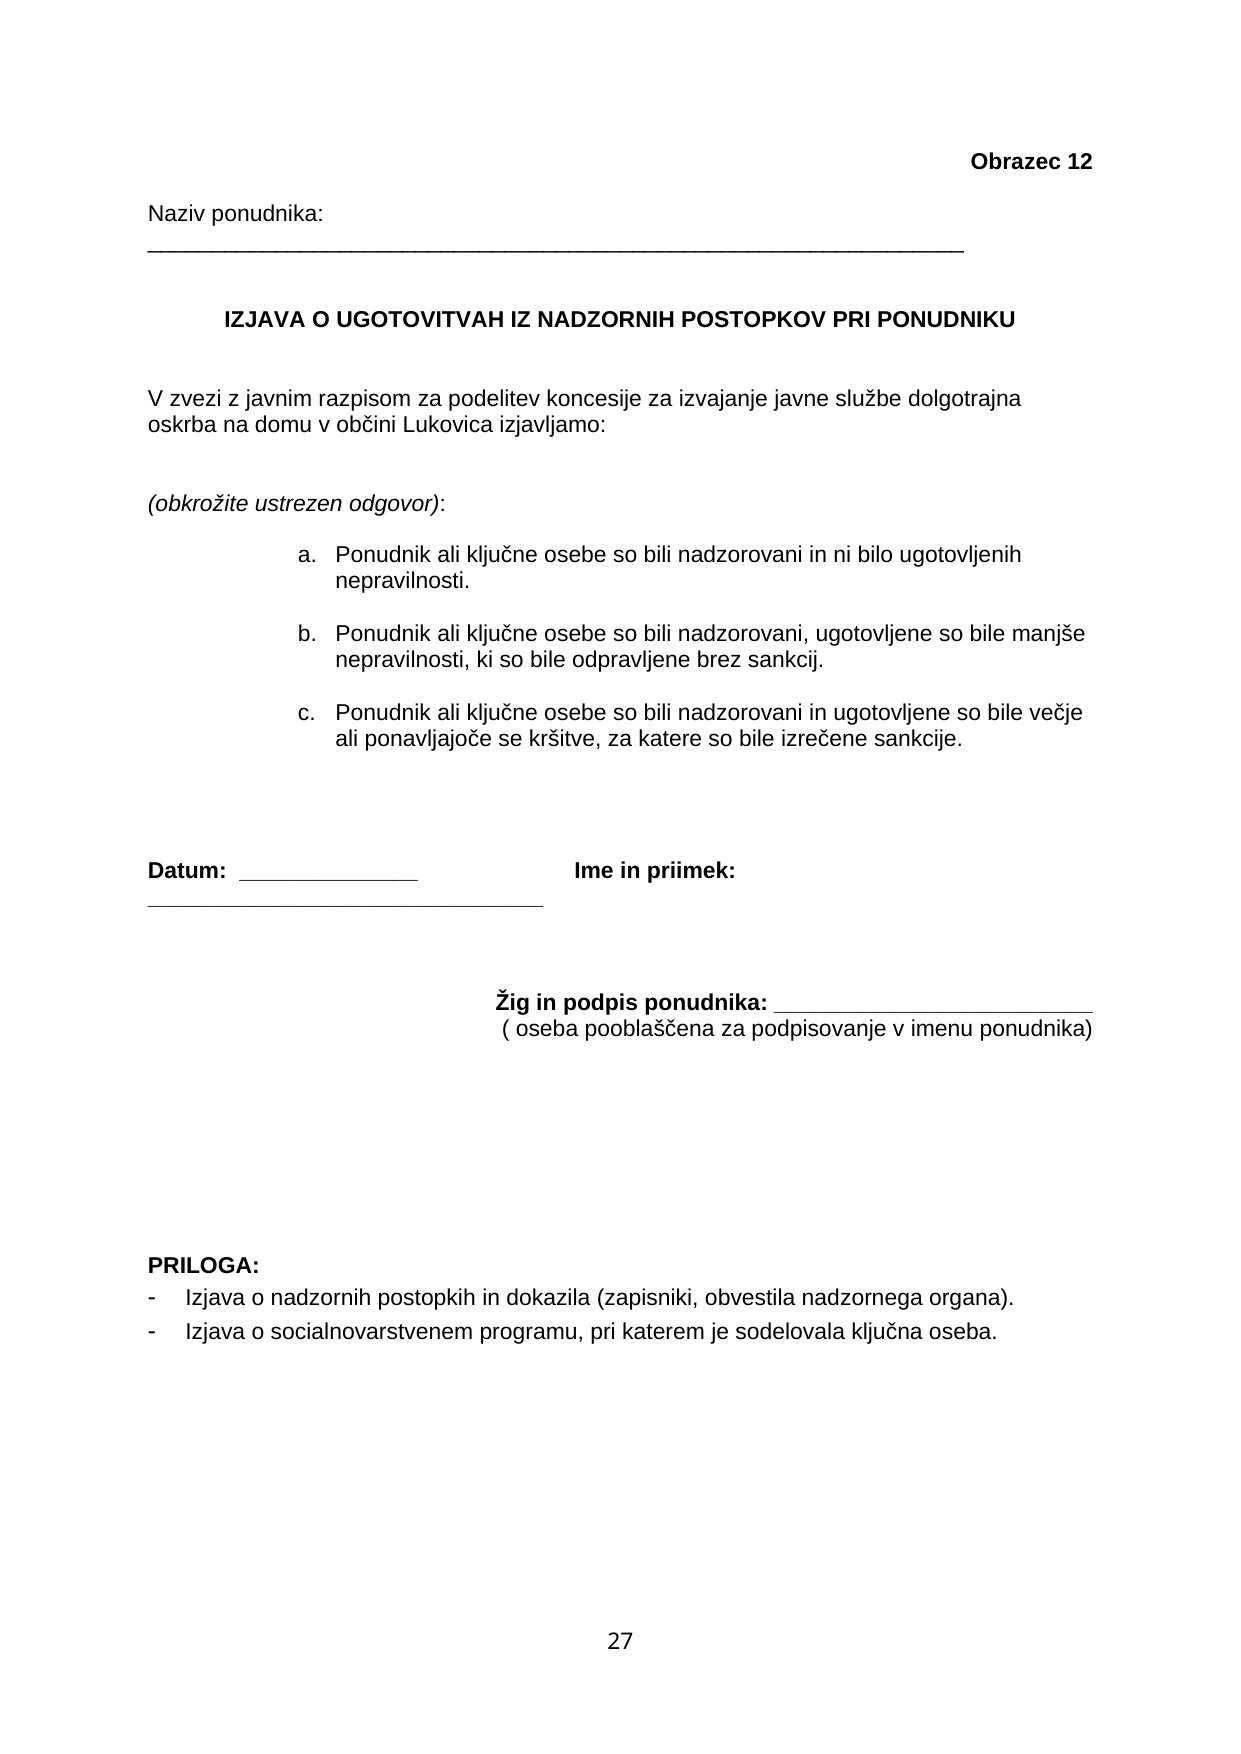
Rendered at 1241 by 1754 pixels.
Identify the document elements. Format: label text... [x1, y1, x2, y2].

text ( oseba pooblaščena za podpisovanje v imenu ponudnika) [148, 1015, 1093, 1041]
text Naziv ponudnika: ________________________________________________________________ [148, 200, 1093, 253]
text Obrazec 12 [148, 148, 1093, 174]
text Datum: ______________ Ime in priimek: _______________________________ [148, 857, 1093, 909]
list Ponudnik ali ključne osebe so bili nadzorovani in ni bilo ugotovljenih nepravilnosti. [298, 541, 1093, 593]
text IZJAVA O UGOTOVITVAH IZ NADZORNIH POSTOPKOV PRI PONUDNIKU [148, 306, 1093, 332]
text V zvezi z javnim razpisom za podelitev koncesije za izvajanje javne službe dolgotrajna oskrba na domu v občini Lukovica izjavljamo: [148, 385, 1093, 437]
list Izjava o nadzornih postopkih in dokazila (zapisniki, obvestila nadzornega organa). [148, 1278, 1093, 1313]
list Ponudnik ali ključne osebe so bili nadzorovani, ugotovljene so bile manjše nepravilnosti, ki so bile odpravljene brez sankcij. [298, 620, 1093, 672]
list Izjava o socialnovarstvenem programu, pri katerem je sodelovala ključna oseba. [148, 1313, 1093, 1347]
text Žig in podpis ponudnika: _________________________ [148, 989, 1093, 1015]
list Ponudnik ali ključne osebe so bili nadzorovani in ugotovljene so bile večje ali ponavljajoče se kršitve, za katere so bile izrečene sankcije. [298, 699, 1093, 751]
text (obkrožite ustrezen odgovor): [148, 490, 1093, 517]
text PRILOGA: [148, 1252, 1093, 1278]
